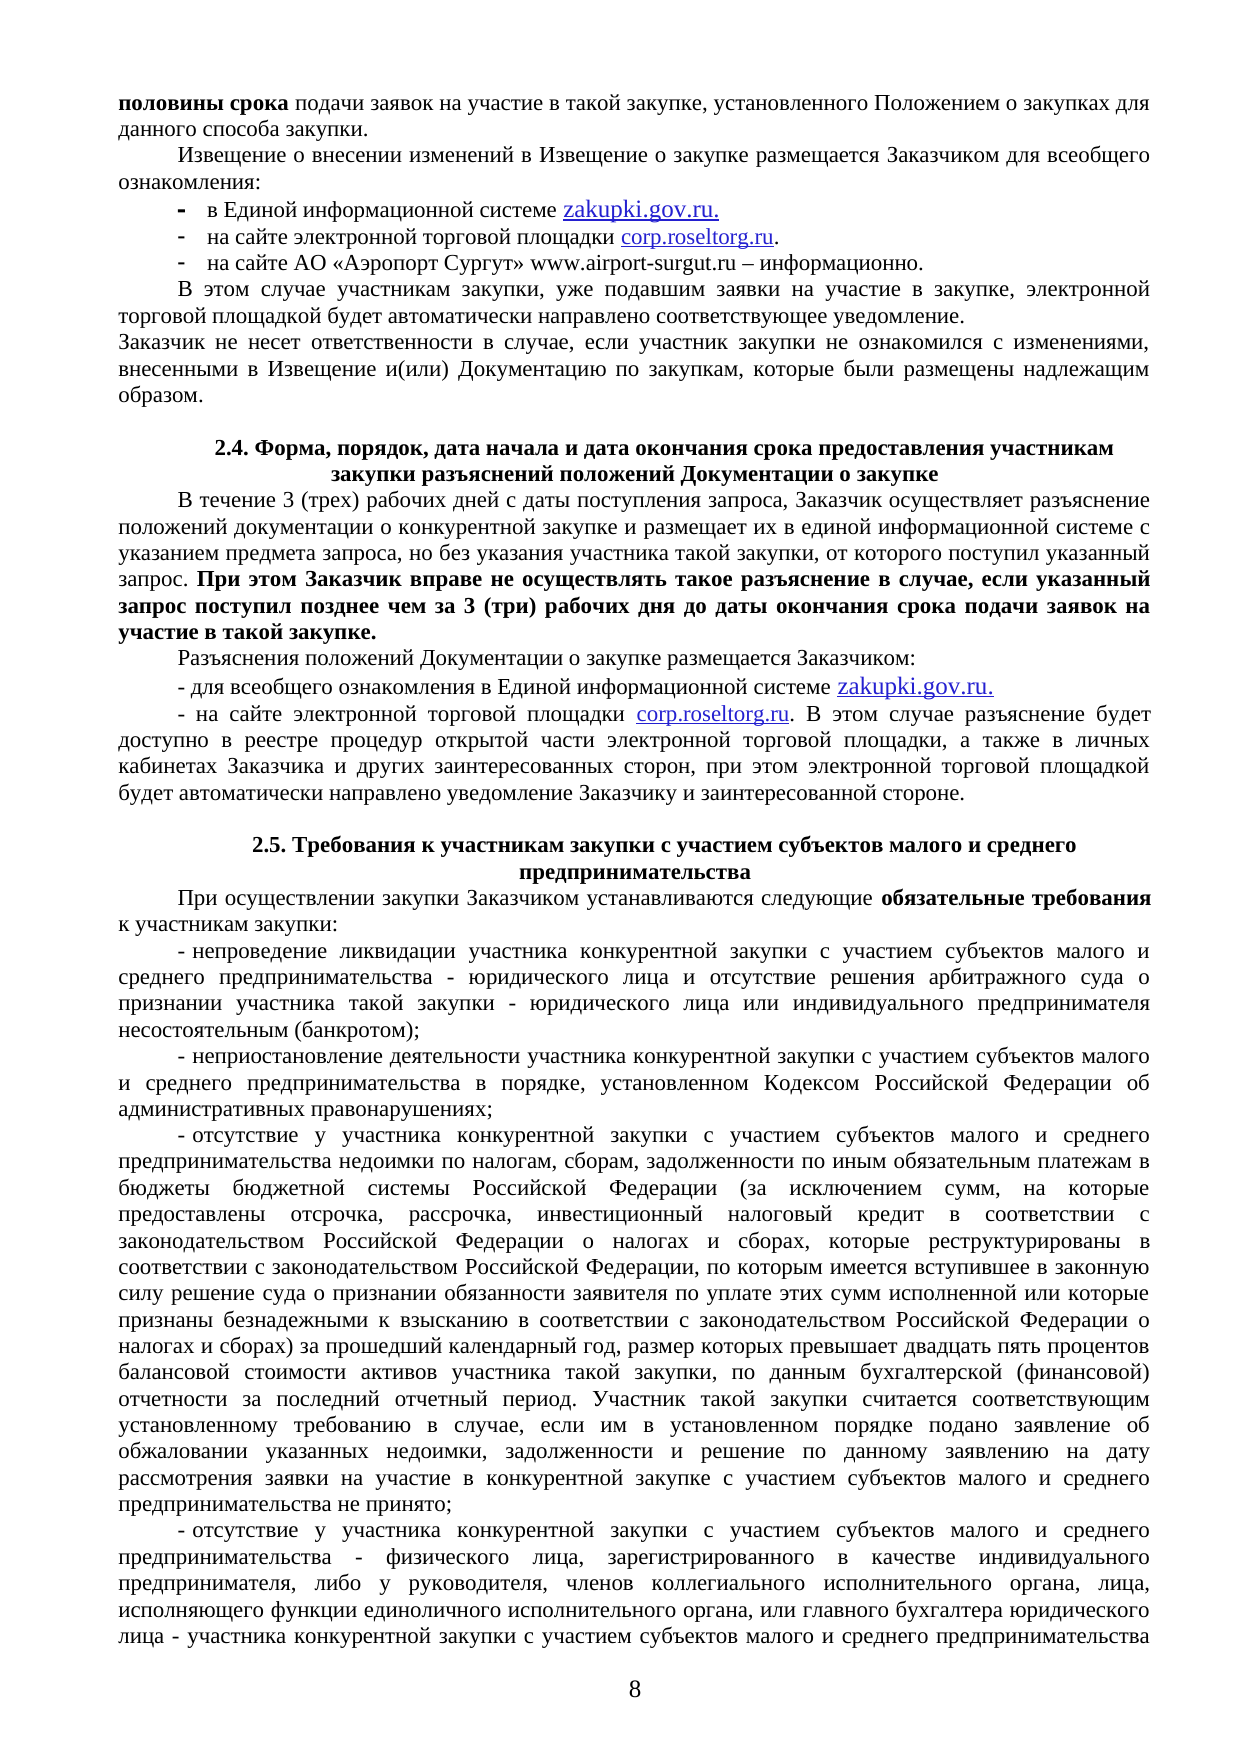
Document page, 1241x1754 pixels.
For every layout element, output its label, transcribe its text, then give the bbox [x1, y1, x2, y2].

list непроведение ликвидации участника конкурентной закупки с участием субъектов малого и среднего предпринимательства - юридического лица и отсутствие решения арбитражного суда о признании участника такой закупки - юридического лица или индивидуального предпринимателя несостоятельным (банкротом); [118, 937, 1152, 1042]
text Заказчик не несет ответственности в случае, если участник закупки не ознакомился с изменениями, внесенными в Извещение и(или) Документацию по закупкам, которые были размещены надлежащим образом. [118, 328, 1152, 407]
text В течение 3 (трех) рабочих дней с даты поступления запроса, Заказчик осуществляет разъяснение положений документации о конкурентной закупке и размещает их в единой информационной системе с указанием предмета запроса, но без указания участника такой закупки, от которого поступил указанный запрос. При этом Заказчик вправе не осуществлять такое разъяснение в случае, если указанный запрос поступил позднее чем за 3 (три) рабочих дня до даты окончания срока подачи заявок на участие в такой закупке. [118, 486, 1152, 644]
text В этом случае участникам закупки, уже подавшим заявки на участие в закупке, электронной торговой площадкой будет автоматически направлено соответствующее уведомление. [118, 276, 1152, 328]
text Разъяснения положений Документации о закупке размещается Заказчиком: [118, 644, 1152, 671]
text 2.4. Форма, порядок, дата начала и дата окончания срока предоставления участникам закупки разъяснений положений Документации о закупке [118, 434, 1152, 486]
list При осуществлении закупки Заказчиком устанавливаются следующие обязательные требования к участникам закупки: [118, 884, 1152, 937]
list на сайте электронной торговой площадки corp.roseltorg.ru. [118, 223, 1152, 249]
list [118, 1517, 1152, 1648]
list отсутствие у участника конкурентной закупки с участием субъектов малого и среднего предпринимательства недоимки по налогам, сборам, задолженности по иным обязательным платежам в бюджеты бюджетной системы Российской Федерации (за исключением сумм, на которые предоставлены отсрочка, рассрочка, инвестиционный налоговый кредит в соответствии с законодательством Российской Федерации о налогах и сборах, которые реструктурированы в соответствии с законодательством Российской Федерации, по которым имеется вступившее в законную силу решение суда о признании обязанности заявителя по уплате этих сумм исполненной или которые признаны безнадежными к взысканию в соответствии с законодательством Российской Федерации о налогах и сборах) за прошедший календарный год, размер которых превышает двадцать пять процентов балансовой стоимости активов участника такой закупки, по данным бухгалтерской (финансовой) отчетности за последний отчетный период. Участник такой закупки считается соответствующим установленному требованию в случае, если им в установленном порядке подано заявление об обжаловании указанных недоимки, задолженности и решение по данному заявлению на дату рассмотрения заявки на участие в конкурентной закупке с участием субъектов малого и среднего предпринимательства не принято; [118, 1121, 1152, 1517]
text - для всеобщего ознакомления в Единой информационной системе zakupki.gov.ru. [118, 671, 1152, 699]
list на сайте АО «Аэропорт Сургут» www.airport-surgut.ru – информационно. [118, 249, 1152, 276]
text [118, 89, 1152, 141]
list неприостановление деятельности участника конкурентной закупки с участием субъектов малого и среднего предпринимательства в порядке, установленном Кодексом Российской Федерации об административных правонарушениях; [118, 1042, 1152, 1121]
text 2.5. Требования к участникам закупки с участием субъектов малого и среднего предпринимательства [118, 831, 1152, 884]
list в Единой информационной системе zakupki.gov.ru. [118, 194, 1152, 223]
text Извещение о внесении изменений в Извещение о закупке размещается Заказчиком для всеобщего ознакомления: [118, 141, 1152, 194]
text - на сайте электронной торговой площадки corp.roseltorg.ru. В этом случае разъяснение будет доступно в реестре процедур открытой части электронной торговой площадки, а также в личных кабинетах Заказчика и других заинтересованных сторон, при этом электронной торговой площадкой будет автоматически направлено уведомление Заказчику и заинтересованной стороне. [118, 699, 1152, 805]
